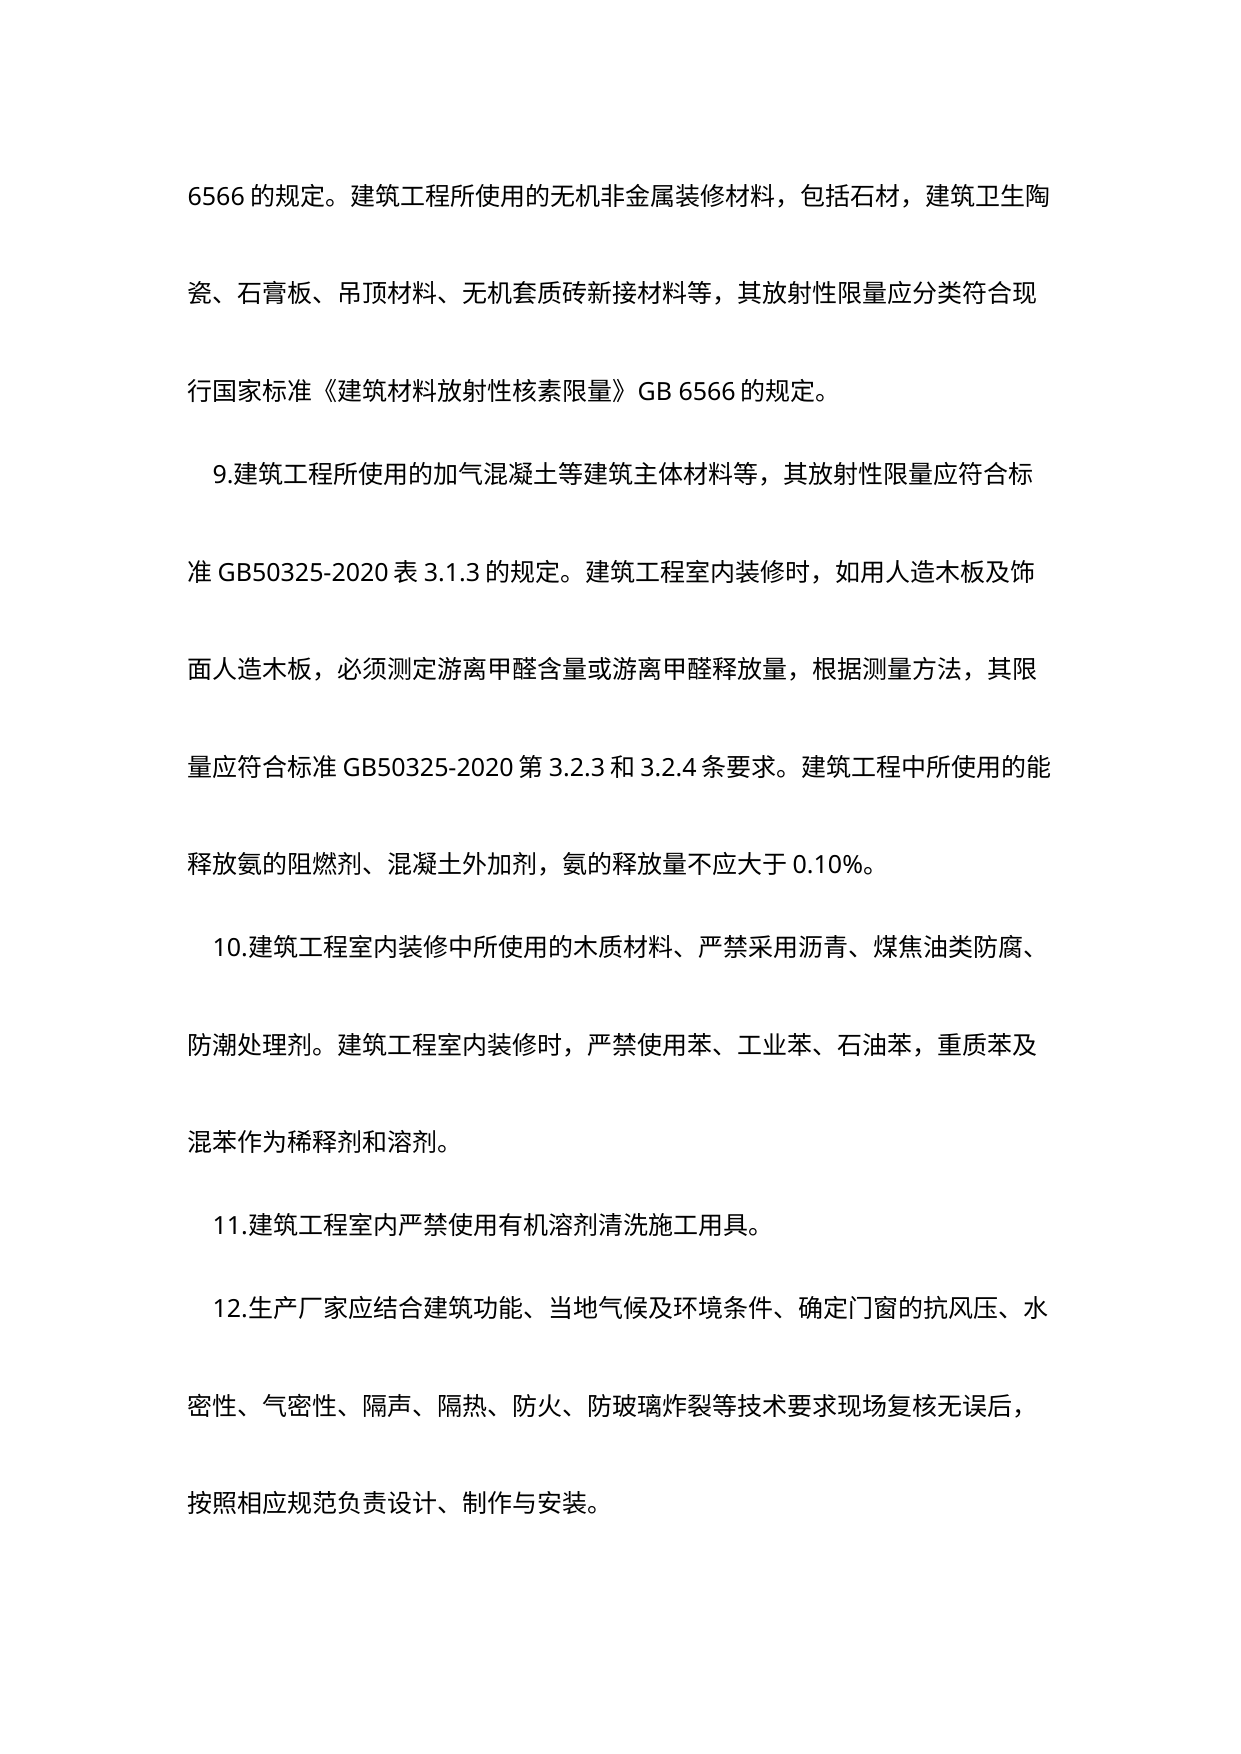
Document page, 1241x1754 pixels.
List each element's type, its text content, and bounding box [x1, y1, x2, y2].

text 12.生产厂家应结合建筑功能、当地气候及环境条件、确定门窗的抗风压、水密性、气密性、隔声、隔热、防火、防玻璃炸裂等技术要求现场复核无误后，按照相应规范负责设计、制作与安装。 [187, 1274, 1053, 1534]
text 10.建筑工程室内装修中所使用的木质材料、严禁采用沥青、煤焦油类防腐、防潮处理剂。建筑工程室内装修时，严禁使用苯、工业苯、石油苯，重质苯及混苯作为稀释剂和溶剂。 [187, 913, 1053, 1173]
text 11.建筑工程室内严禁使用有机溶剂清洗施工用具。 [187, 1191, 1053, 1256]
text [187, 162, 1053, 422]
text 9.建筑工程所使用的加气混凝土等建筑主体材料等，其放射性限量应符合标准GB50325-2020表3.1.3的规定。建筑工程室内装修时，如用人造木板及饰面人造木板，必须测定游离甲醛含量或游离甲醛释放量，根据测量方法，其限量应符合标准GB50325-2020第3.2.3和3.2.4条要求。建筑工程中所使用的能释放氨的阻燃剂、混凝土外加剂，氨的释放量不应大于0.10%。 [187, 440, 1053, 895]
